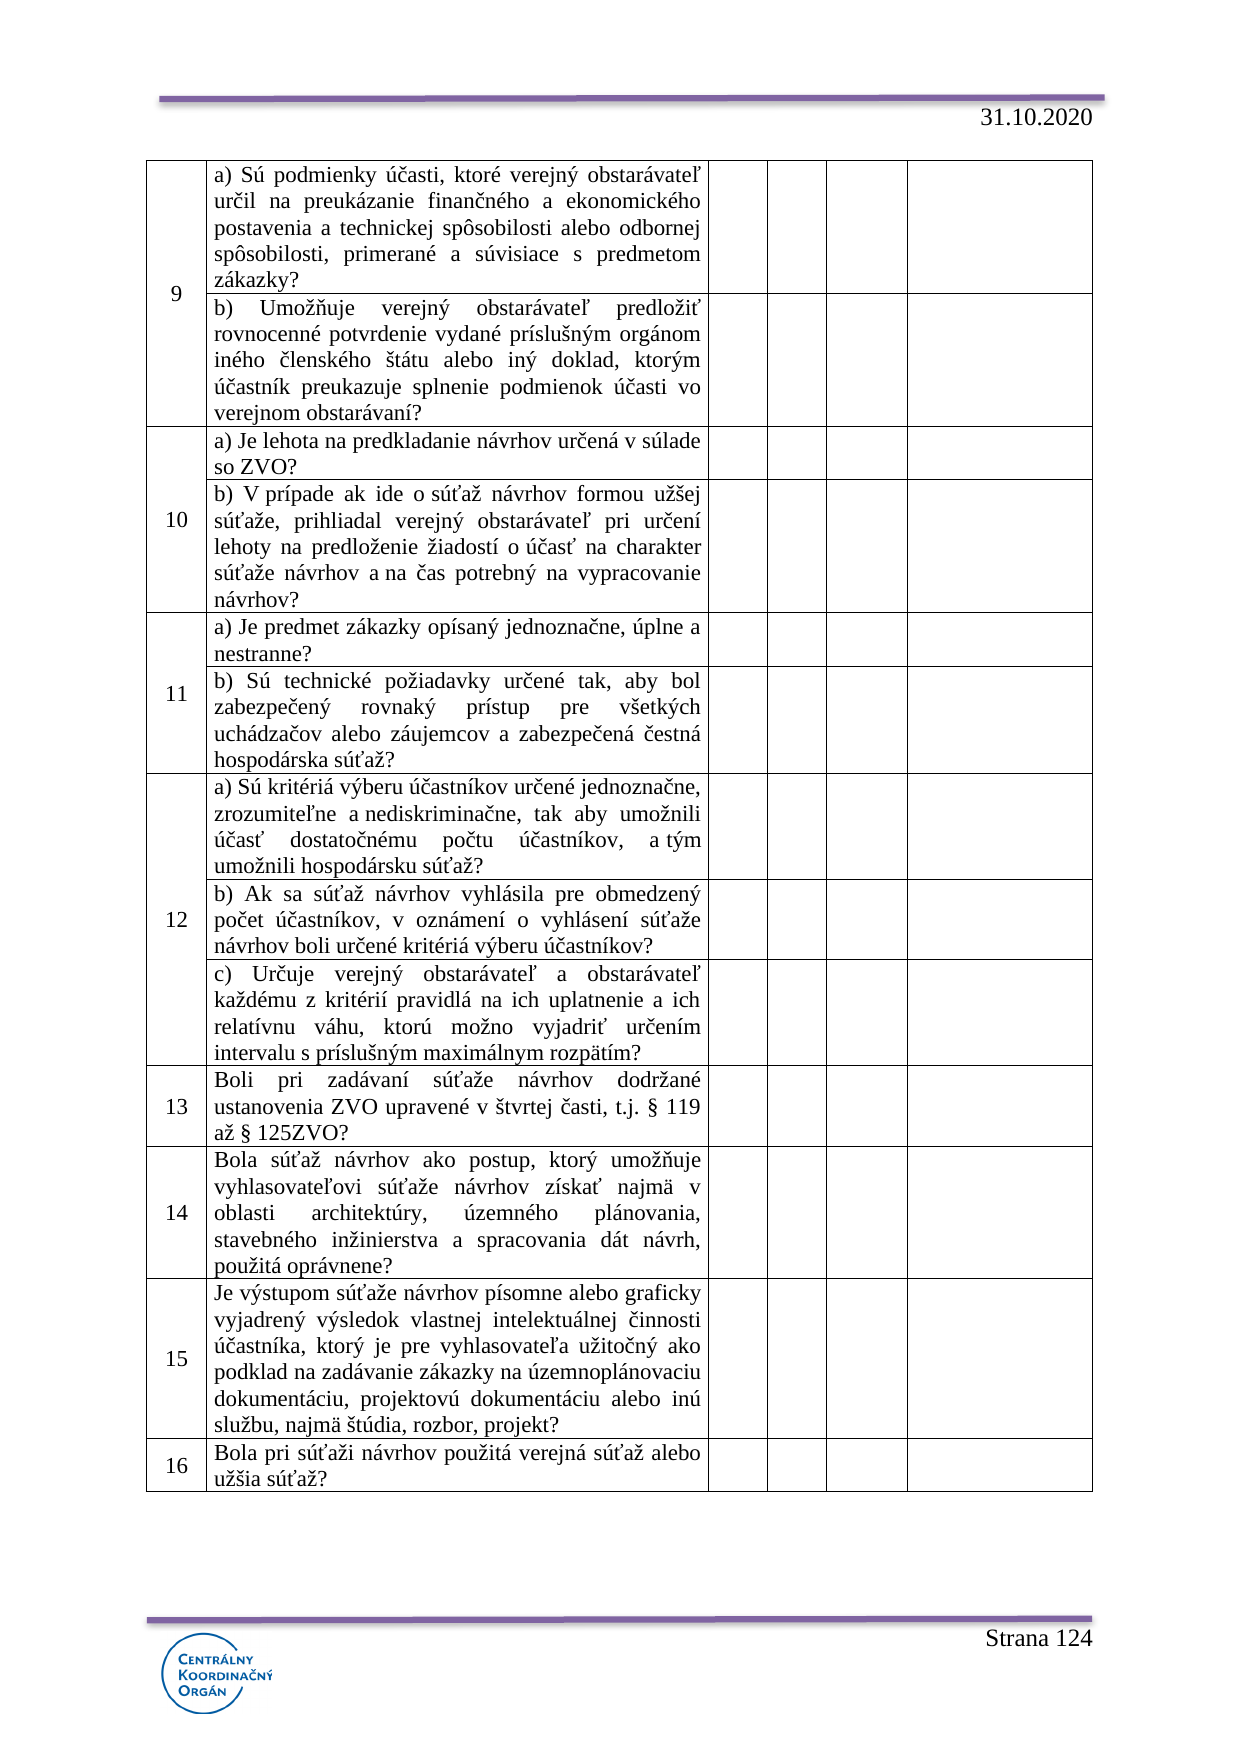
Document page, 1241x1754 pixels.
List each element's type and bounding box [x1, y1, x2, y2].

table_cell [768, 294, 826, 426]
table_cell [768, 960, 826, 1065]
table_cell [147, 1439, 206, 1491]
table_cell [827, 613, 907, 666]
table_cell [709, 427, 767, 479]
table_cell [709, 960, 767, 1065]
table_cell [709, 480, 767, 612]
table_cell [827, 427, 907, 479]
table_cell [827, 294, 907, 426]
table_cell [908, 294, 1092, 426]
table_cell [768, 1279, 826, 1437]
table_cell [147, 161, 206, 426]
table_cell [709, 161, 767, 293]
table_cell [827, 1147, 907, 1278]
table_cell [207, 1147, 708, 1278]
picture [159, 1631, 272, 1713]
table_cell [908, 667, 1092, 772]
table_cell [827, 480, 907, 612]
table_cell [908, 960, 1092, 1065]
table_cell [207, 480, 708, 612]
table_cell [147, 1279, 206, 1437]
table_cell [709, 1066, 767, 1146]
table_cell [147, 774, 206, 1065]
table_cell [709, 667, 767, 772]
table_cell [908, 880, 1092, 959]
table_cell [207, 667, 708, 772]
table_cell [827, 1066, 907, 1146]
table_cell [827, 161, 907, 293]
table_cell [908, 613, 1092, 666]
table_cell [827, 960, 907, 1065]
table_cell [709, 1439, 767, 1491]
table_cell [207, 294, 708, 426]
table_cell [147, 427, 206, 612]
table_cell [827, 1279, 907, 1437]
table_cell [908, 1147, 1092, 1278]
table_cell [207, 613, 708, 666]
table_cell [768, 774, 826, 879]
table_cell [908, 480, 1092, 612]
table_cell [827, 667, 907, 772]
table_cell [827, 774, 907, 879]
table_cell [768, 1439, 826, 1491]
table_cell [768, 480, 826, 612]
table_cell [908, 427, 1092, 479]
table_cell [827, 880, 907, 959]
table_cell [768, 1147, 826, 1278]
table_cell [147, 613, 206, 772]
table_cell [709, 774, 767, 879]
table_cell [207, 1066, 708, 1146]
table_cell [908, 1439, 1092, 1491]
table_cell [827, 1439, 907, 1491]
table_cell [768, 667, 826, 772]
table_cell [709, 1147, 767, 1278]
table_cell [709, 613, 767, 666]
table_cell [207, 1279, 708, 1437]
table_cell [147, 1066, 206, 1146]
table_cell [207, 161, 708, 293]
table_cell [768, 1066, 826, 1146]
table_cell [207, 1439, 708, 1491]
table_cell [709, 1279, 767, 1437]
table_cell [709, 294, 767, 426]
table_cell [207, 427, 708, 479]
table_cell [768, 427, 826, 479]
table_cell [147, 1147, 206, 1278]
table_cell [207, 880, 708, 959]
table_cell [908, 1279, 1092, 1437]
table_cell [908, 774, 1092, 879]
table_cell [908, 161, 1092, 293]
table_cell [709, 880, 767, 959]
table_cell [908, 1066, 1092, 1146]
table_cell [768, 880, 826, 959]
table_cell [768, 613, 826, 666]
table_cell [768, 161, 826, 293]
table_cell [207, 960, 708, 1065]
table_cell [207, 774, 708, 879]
